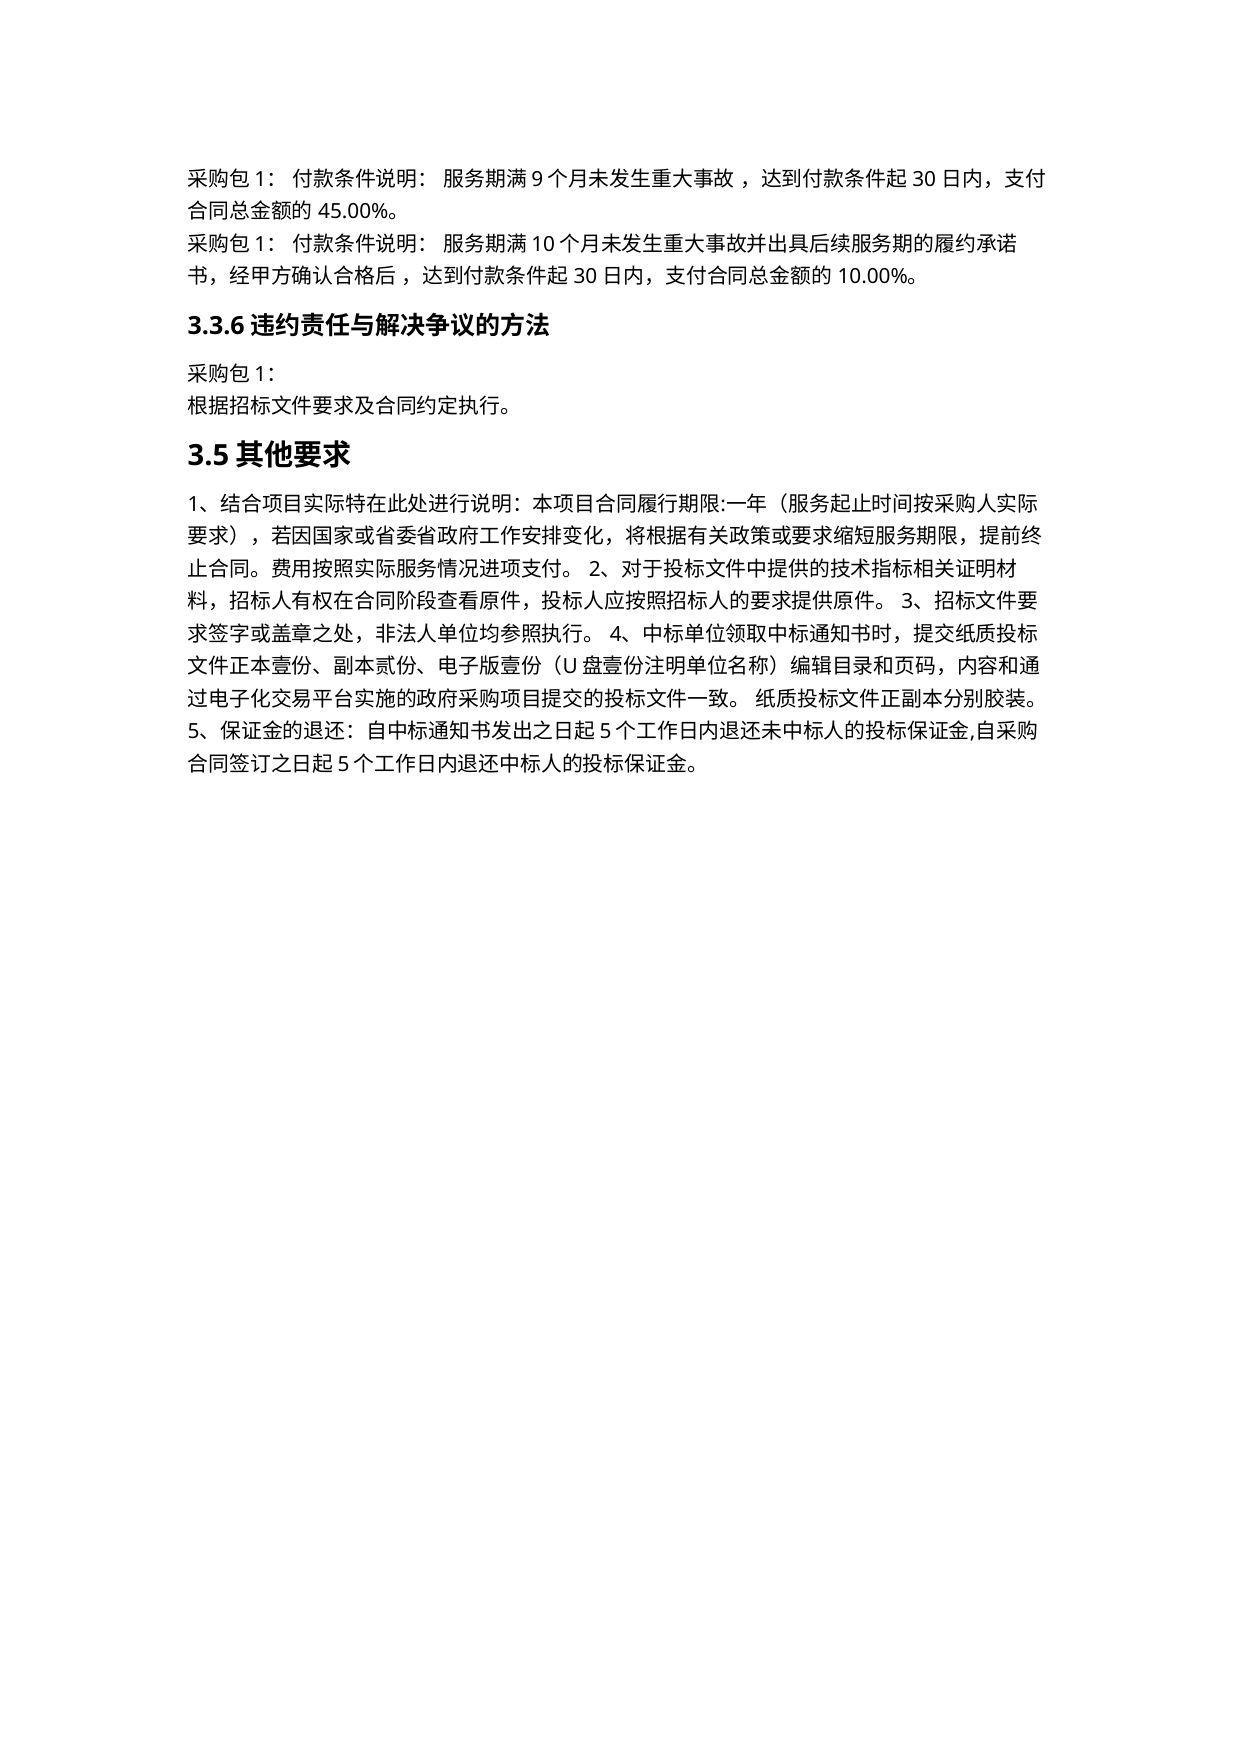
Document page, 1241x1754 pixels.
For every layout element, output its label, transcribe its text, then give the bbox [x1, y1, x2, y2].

text 3.3.6违约责任与解决争议的方法 [187, 292, 1053, 357]
text 根据招标文件要求及合同约定执行。 [187, 389, 1053, 422]
text 1、结合项目实际特在此处进行说明：本项目合同履行期限:一年（服务起止时间按采购人实际要求），若因国家或省委省政府工作安排变化，将根据有关政策或要求缩短服务期限，提前终止合同。费用按照实际服务情况进项支付。 2、对于投标文件中提供的技术指标相关证明材料，招标人有权在合同阶段查看原件，投标人应按照招标人的要求提供原件。 3、招标文件要求签字或盖章之处，非法人单位均参照执行。 4、中标单位领取中标通知书时，提交纸质投标文件正本壹份、副本贰份、电子版壹份（U盘壹份注明单位名称）编辑目录和页码，内容和通过电子化交易平台实施的政府采购项目提交的投标文件一致。 纸质投标文件正副本分别胶装。 5、保证金的退还：自中标通知书发出之日起5个工作日内退还未中标人的投标保证金,自采购合同签订之日起5个工作日内退还中标人的投标保证金。 [187, 487, 1053, 779]
text 采购包1： 付款条件说明： 服务期满10个月未发生重大事故并出具后续服务期的履约承诺书，经甲方确认合格后 ，达到付款条件起 30 日内，支付合同总金额的 10.00%。 [187, 227, 1053, 292]
text 采购包1： [187, 357, 1053, 389]
text 3.5其他要求 [187, 422, 1053, 487]
text 采购包1： 付款条件说明： 服务期满9个月未发生重大事故 ，达到付款条件起 30 日内，支付合同总金额的 45.00%。 [187, 162, 1053, 227]
